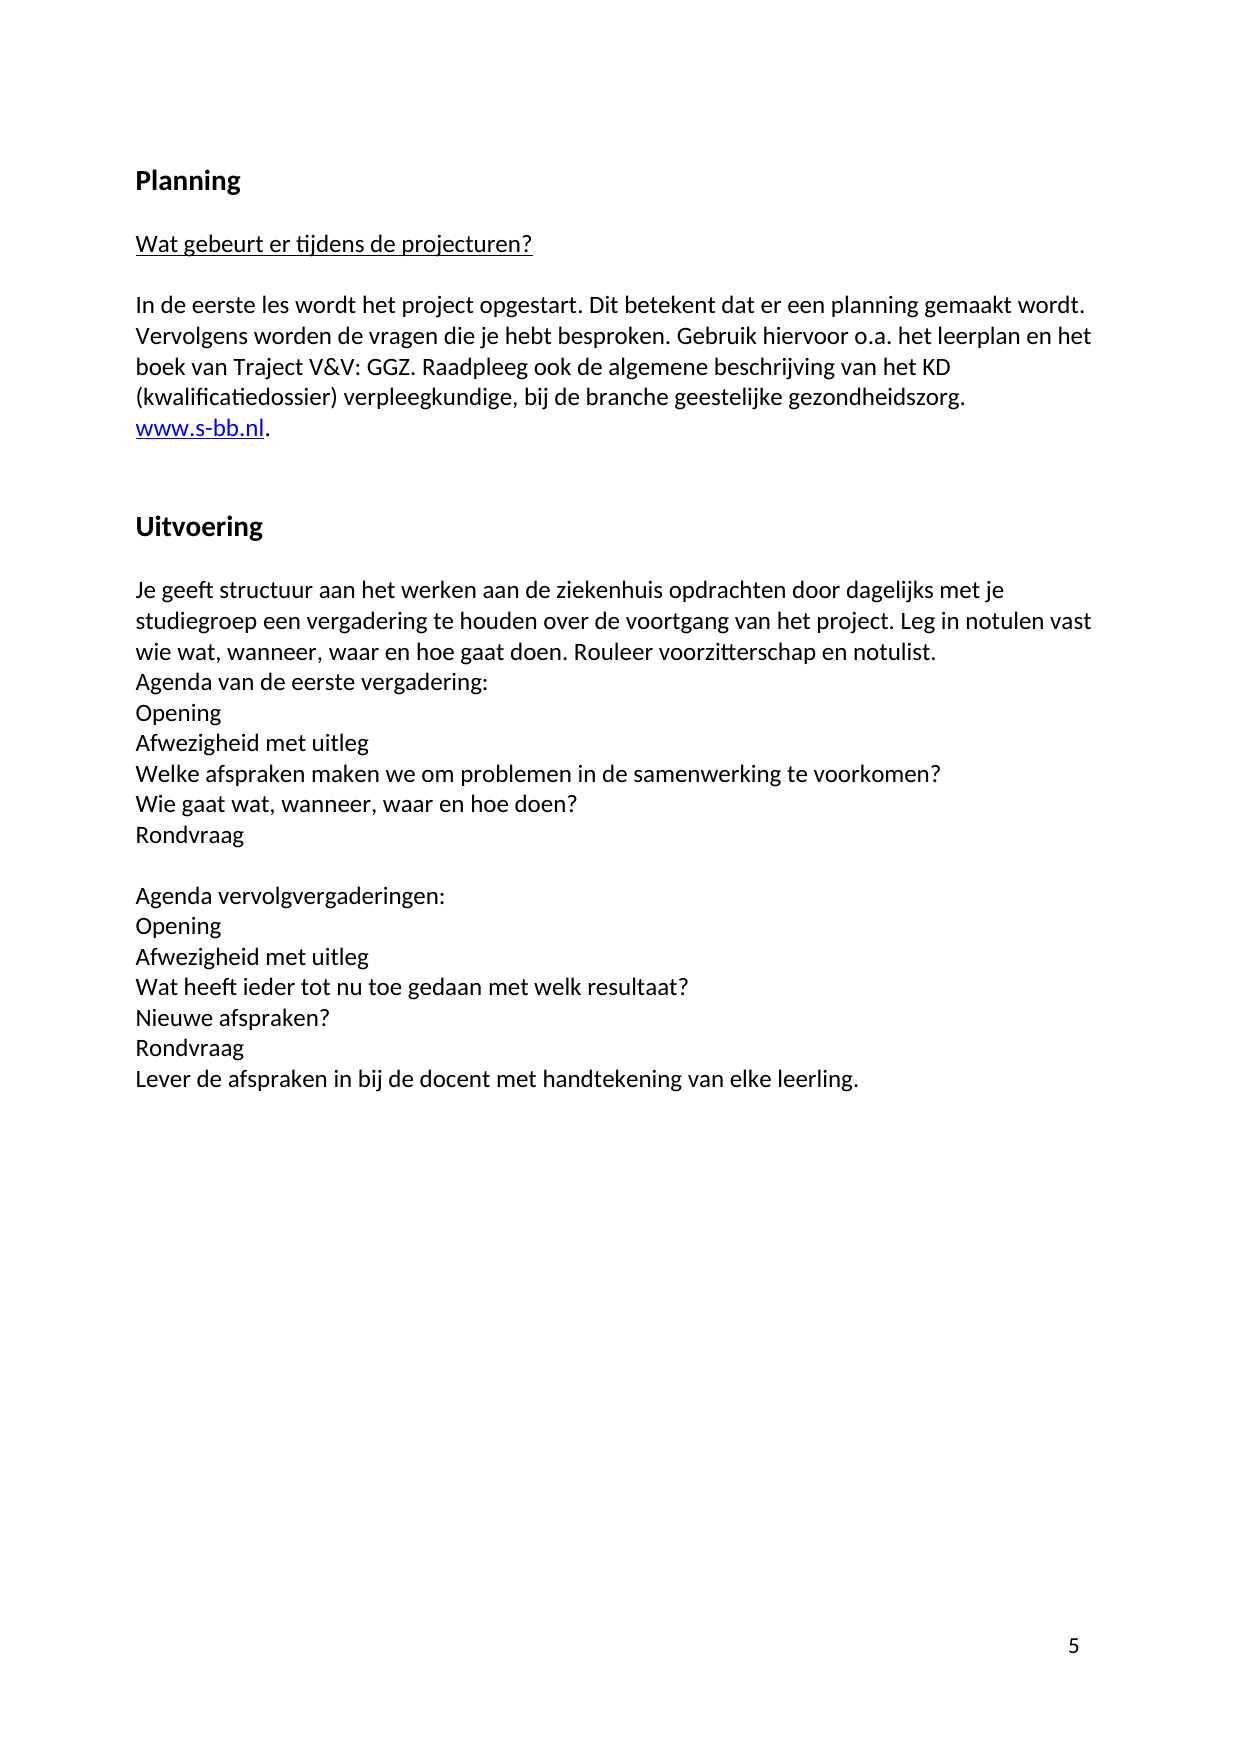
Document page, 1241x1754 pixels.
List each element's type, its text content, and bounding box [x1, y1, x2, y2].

text Rondvraag [135, 1032, 1105, 1063]
text Wie gaat wat, wanneer, waar en hoe doen? [135, 788, 1105, 819]
text Wat gebeurt er tijdens de projecturen? [135, 229, 1105, 259]
text Planning [135, 162, 1105, 198]
text Wat heeft ieder tot nu toe gedaan met welk resultaat? [135, 971, 1105, 1002]
text Agenda van de eerste vergadering: [135, 666, 1105, 697]
text Agenda vervolgvergaderingen: [135, 880, 1105, 910]
text Je geeft structuur aan het werken aan de ziekenhuis opdrachten door dagelijks met je studiegroep een vergadering te houden over de voortgang van het project. Leg in notulen vast wie wat, wanneer, waar en hoe gaat doen. Rouleer voorzitterschap en notulist. [135, 574, 1105, 666]
text Afwezigheid met uitleg [135, 727, 1105, 758]
text Rondvraag [135, 819, 1105, 849]
text Lever de afspraken in bij de docent met handtekening van elke leerling. [135, 1063, 1105, 1093]
text Uitvoering [135, 508, 1105, 544]
text Welke afspraken maken we om problemen in de samenwerking te voorkomen? [135, 758, 1105, 788]
text www.s-bb.nl. [135, 412, 1105, 442]
text Opening [135, 910, 1105, 941]
text Opening [135, 697, 1105, 727]
text In de eerste les wordt het project opgestart. Dit betekent dat er een planning gemaakt wordt. Vervolgens worden de vragen die je hebt besproken. Gebruik hiervoor o.a. het leerplan en het boek van Traject V&V: GGZ. Raadpleeg ook de algemene beschrijving van het KD (kwalificatiedossier) verpleegkundige, bij de branche geestelijke gezondheidszorg. [135, 290, 1105, 412]
text Nieuwe afspraken? [135, 1002, 1105, 1032]
text Afwezigheid met uitleg [135, 941, 1105, 971]
